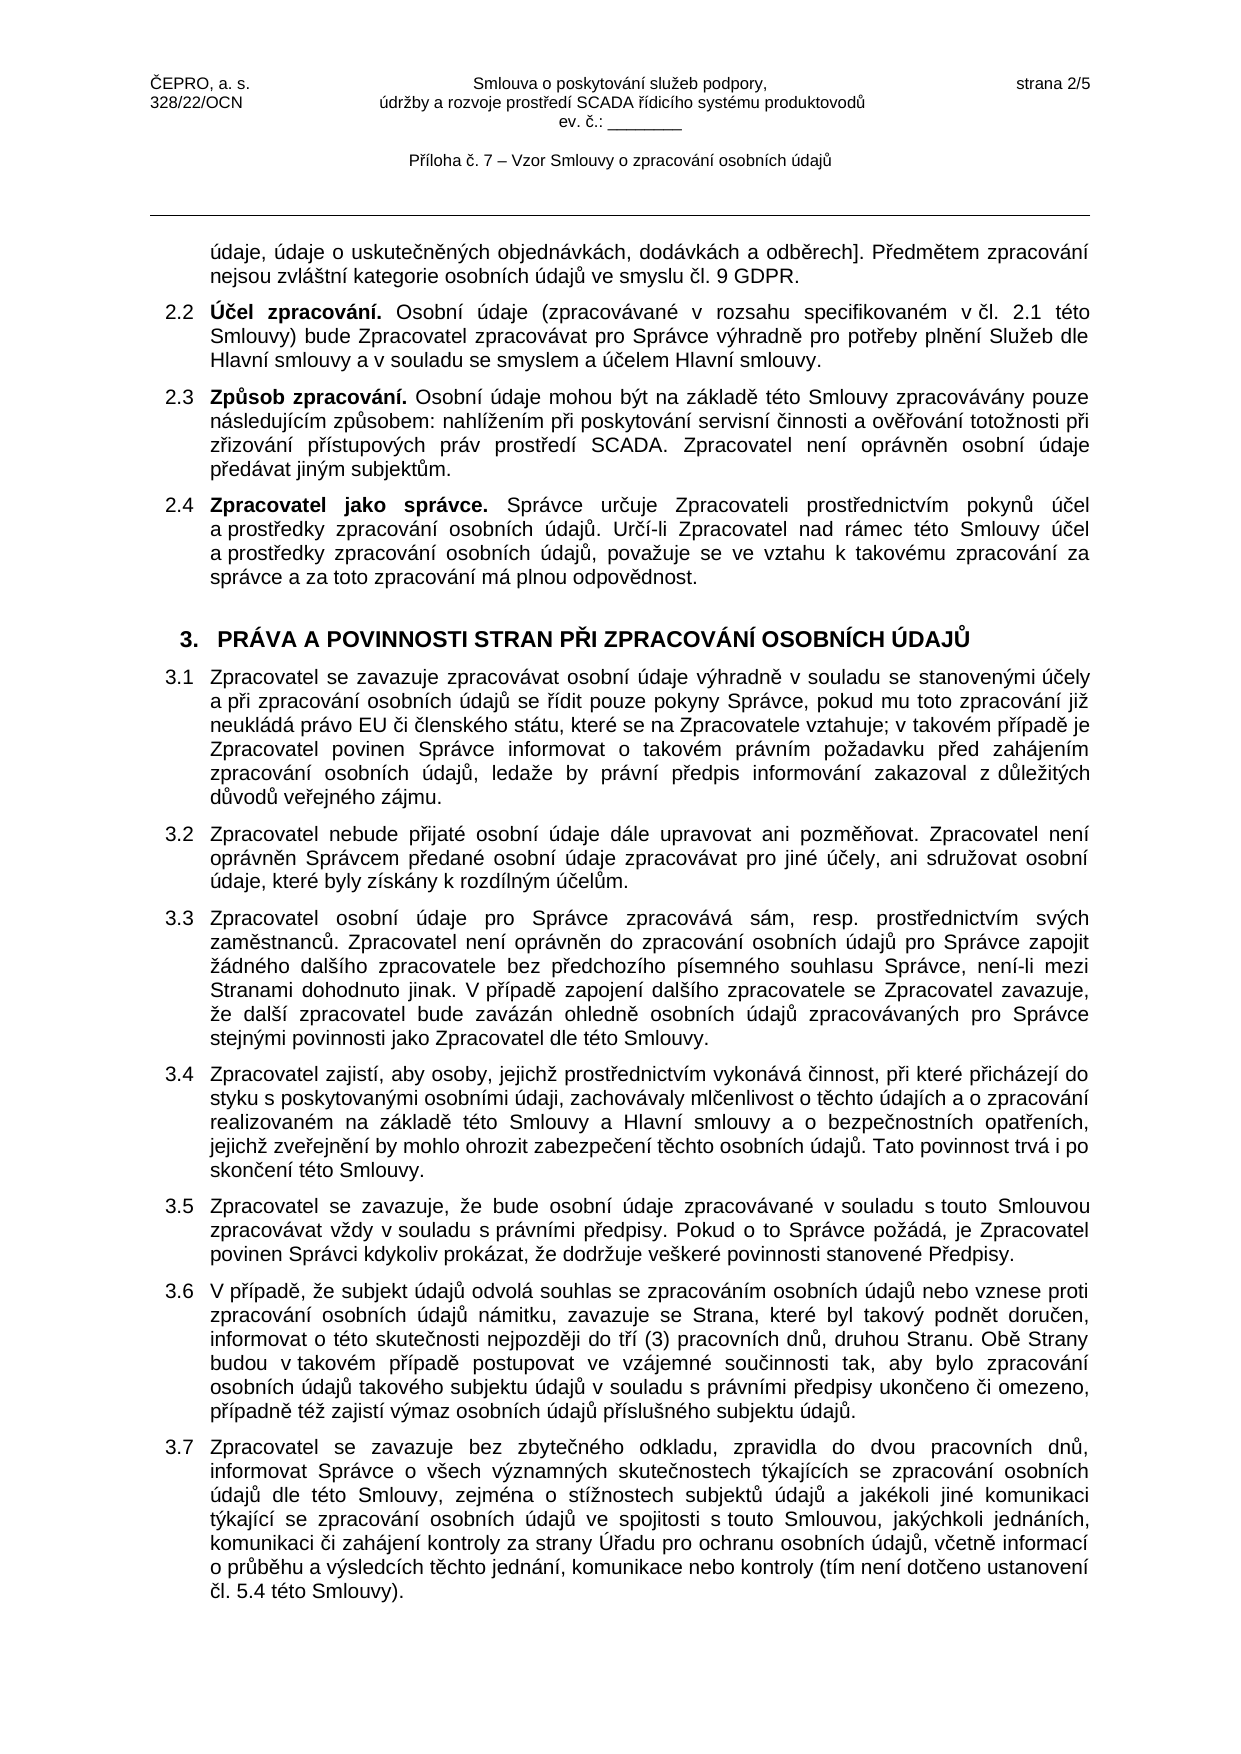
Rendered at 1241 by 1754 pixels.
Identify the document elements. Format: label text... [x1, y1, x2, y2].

list Zpracovatel osobní údaje pro Správce zpracovává sám, resp. prostřednictvím svých zaměstnanců. Zpracovatel není oprávněn do zpracování osobních údajů pro Správce zapojit žádného dalšího zpracovatele bez předchozího písemného souhlasu Správce, není-li mezi Stranami dohodnuto jinak. V případě zapojení dalšího zpracovatele se Zpracovatel zavazuje, že další zpracovatel bude zavázán ohledně osobních údajů zpracovávaných pro Správce stejnými povinnosti jako Zpracovatel dle této Smlouvy. [165, 906, 1090, 1049]
list Účel zpracování. Osobní údaje (zpracovávané v rozsahu specifikovaném v čl. 2.1 této Smlouvy) bude Zpracovatel zpracovávat pro Správce výhradně pro potřeby plnění Služeb dle Hlavní smlouvy a v souladu se smyslem a účelem Hlavní smlouvy. [165, 300, 1090, 372]
list Zpracovatel jako správce. Správce určuje Zpracovateli prostřednictvím pokynů účel a prostředky zpracování osobních údajů. Určí-li Zpracovatel nad rámec této Smlouvy účel a prostředky zpracování osobních údajů, považuje se ve vztahu k takovému zpracování za správce a za toto zpracování má plnou odpovědnost. [165, 493, 1090, 589]
list Zpracovatel se zavazuje zpracovávat osobní údaje výhradně v souladu se stanovenými účely a při zpracování osobních údajů se řídit pouze pokyny Správce, pokud mu toto zpracování již neukládá právo EU či členského státu, které se na Zpracovatele vztahuje; v takovém případě je Zpracovatel povinen Správce informovat o takovém právním požadavku před zahájením zpracování osobních údajů, ledaže by právní předpis informování zakazoval z důležitých důvodů veřejného zájmu. [165, 665, 1090, 809]
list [165, 240, 1090, 288]
list Způsob zpracování. Osobní údaje mohou být na základě této Smlouvy zpracovávány pouze následujícím způsobem: nahlížením při poskytování servisní činnosti a ověřování totožnosti při zřizování přístupových práv prostředí SCADA. Zpracovatel není oprávněn osobní údaje předávat jiným subjektům. [165, 384, 1090, 480]
list V případě, že subjekt údajů odvolá souhlas se zpracováním osobních údajů nebo vznese proti zpracování osobních údajů námitku, zavazuje se Strana, které byl takový podnět doručen, informovat o této skutečnosti nejpozději do tří (3) pracovních dnů, druhou Stranu. Obě Strany budou v takovém případě postupovat ve vzájemné součinnosti tak, aby bylo zpracování osobních údajů takového subjektu údajů v souladu s právními předpisy ukončeno či omezeno, případně též zajistí výmaz osobních údajů příslušného subjektu údajů. [165, 1279, 1090, 1422]
subtitle Práva a povinnosti stran při zpracování osobních údajů [179, 626, 1090, 653]
list Zpracovatel nebude přijaté osobní údaje dále upravovat ani pozměňovat. Zpracovatel není oprávněn Správcem předané osobní údaje zpracovávat pro jiné účely, ani sdružovat osobní údaje, které byly získány k rozdílným účelům. [165, 821, 1090, 893]
list Zpracovatel zajistí, aby osoby, jejichž prostřednictvím vykonává činnost, při které přicházejí do styku s poskytovanými osobními údaji, zachovávaly mlčenlivost o těchto údajích a o zpracování realizovaném na základě této Smlouvy a Hlavní smlouvy a o bezpečnostních opatřeních, jejichž zveřejnění by mohlo ohrozit zabezpečení těchto osobních údajů. Tato povinnost trvá i po skončení této Smlouvy. [165, 1062, 1090, 1182]
list Zpracovatel se zavazuje bez zbytečného odkladu, zpravidla do dvou pracovních dnů, informovat Správce o všech významných skutečnostech týkajících se zpracování osobních údajů dle této Smlouvy, zejména o stížnostech subjektů údajů a jakékoli jiné komunikaci týkající se zpracování osobních údajů ve spojitosti s touto Smlouvou, jakýchkoli jednáních, komunikaci či zahájení kontroly za strany Úřadu pro ochranu osobních údajů, včetně informací o průběhu a výsledcích těchto jednání, komunikace nebo kontroly (tím není dotčeno ustanovení čl. 5.4 této Smlouvy). [165, 1435, 1090, 1603]
list Zpracovatel se zavazuje, že bude osobní údaje zpracovávané v souladu s touto Smlouvou zpracovávat vždy v souladu s právními předpisy. Pokud o to Správce požádá, je Zpracovatel povinen Správci kdykoliv prokázat, že dodržuje veškeré povinnosti stanovené Předpisy. [165, 1194, 1090, 1266]
